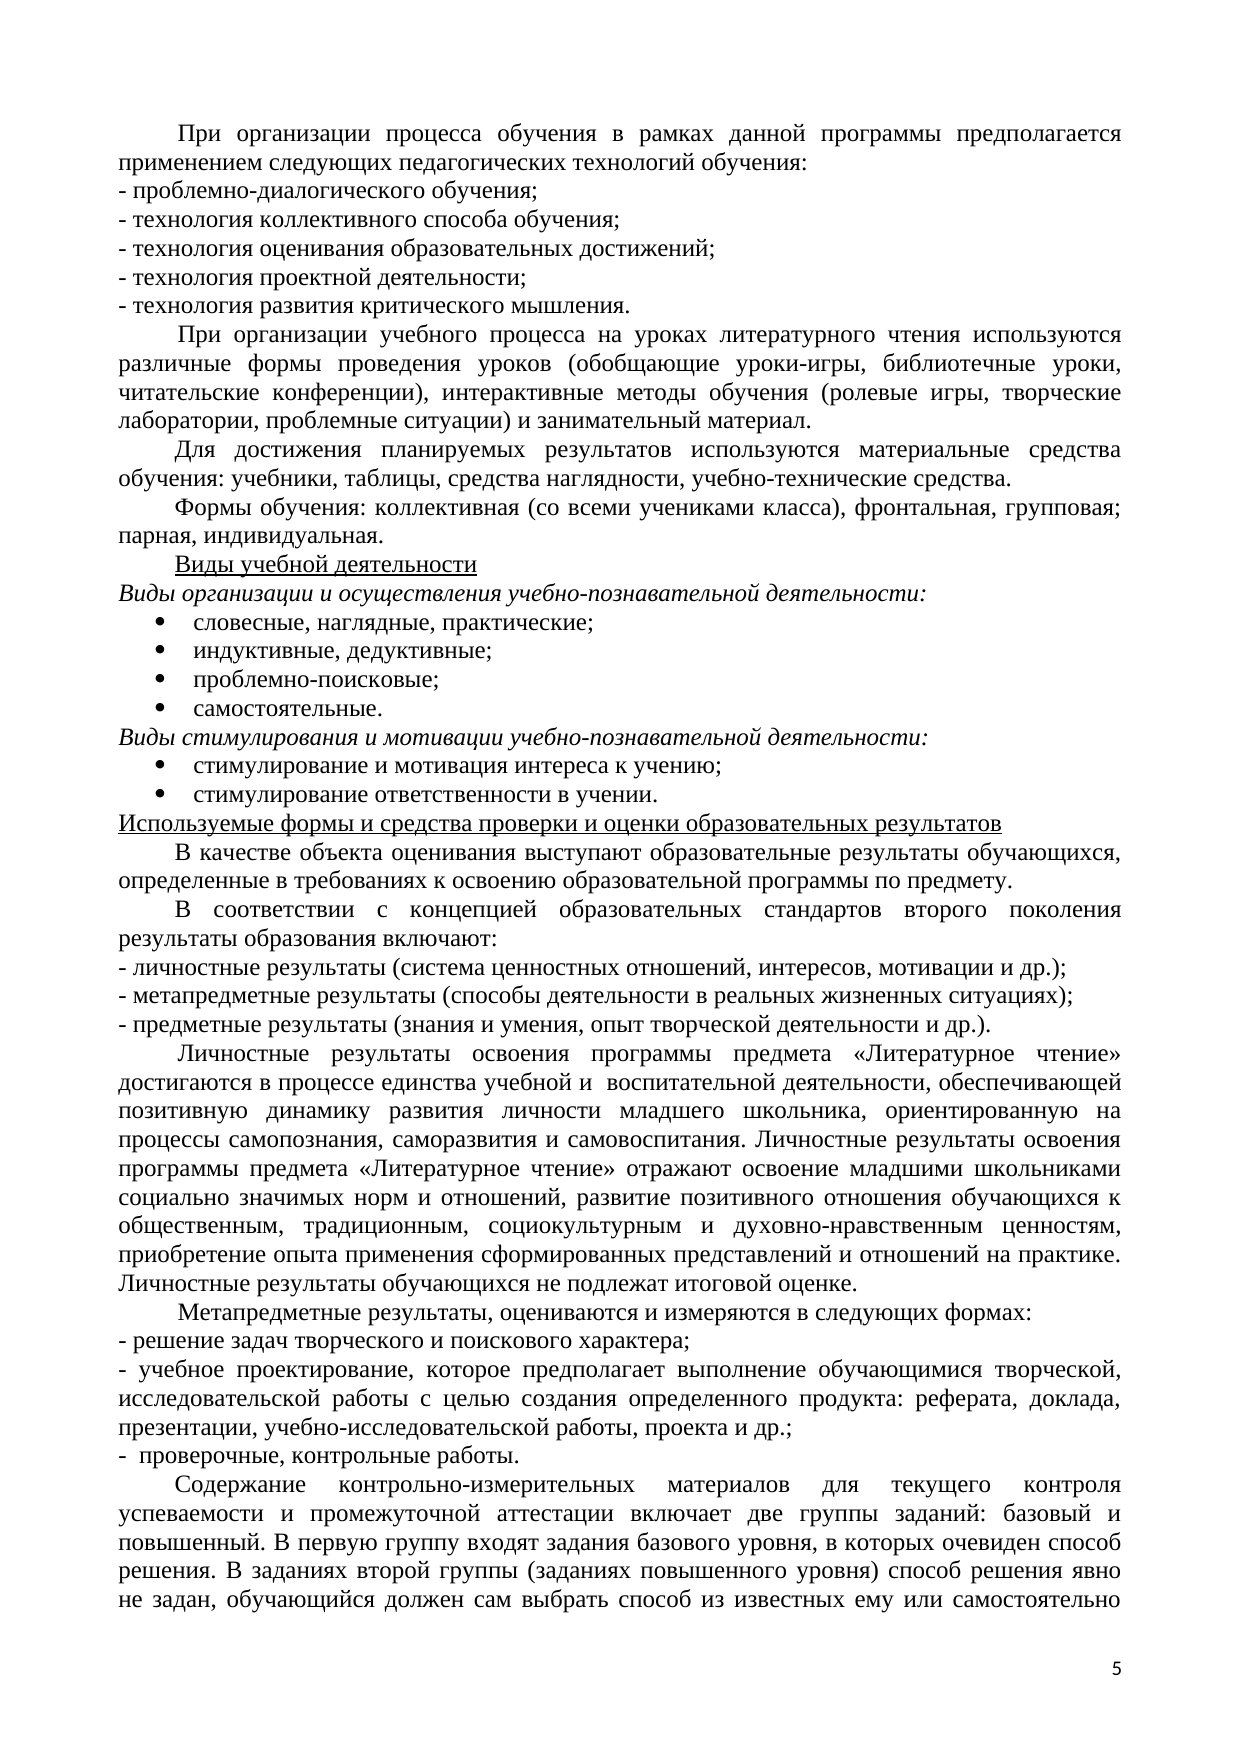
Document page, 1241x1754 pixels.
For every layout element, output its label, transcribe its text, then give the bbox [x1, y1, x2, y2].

text - проблемно-диалогического обучения; [118, 176, 1122, 204]
list проблемно-поисковые; [156, 664, 1122, 693]
text - решение задач творческого и поискового характера; [118, 1326, 1122, 1354]
text - учебное проектирование, которое предполагает выполнение обучающимися творческой, исследовательской работы с целью создания определенного продукта: реферата, доклада, презентации, учебно-исследовательской работы, проекта и др.; [118, 1354, 1122, 1441]
text При организации процесса обучения в рамках данной программы предполагается применением следующих педагогических технологий обучения: [118, 118, 1122, 176]
text Формы обучения: коллективная (со всеми учениками класса), фронтальная, групповая; парная, индивидуальная. [118, 492, 1122, 549]
text Метапредметные результаты, оцениваются и измеряются в следующих формах: [148, 1297, 1122, 1326]
text Виды стимулирования и мотивации учебно-познавательной деятельности: [118, 722, 1122, 751]
text Для достижения планируемых результатов используются материальные средства обучения: учебники, таблицы, средства наглядности, учебно-технические средства. [118, 434, 1122, 492]
text - проверочные, контрольные работы. [118, 1441, 1122, 1469]
text В качестве объекта оценивания выступают образовательные результаты обучающихся, определенные в требованиях к освоению образовательной программы по предмету. [118, 837, 1122, 894]
text - метапредметные результаты (способы деятельности в реальных жизненных ситуациях); [118, 981, 1122, 1009]
text Виды учебной деятельности [118, 549, 1122, 578]
text - технология коллективного способа обучения; [118, 204, 1122, 233]
text - технология развития критического мышления. [118, 291, 1122, 319]
text - предметные результаты (знания и умения, опыт творческой деятельности и др.). [118, 1009, 1122, 1038]
list индуктивные, дедуктивные; [156, 636, 1122, 664]
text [118, 1469, 1122, 1613]
text Используемые формы и средства проверки и оценки образовательных результатов [118, 808, 1122, 837]
text В соответствии с концепцией образовательных стандартов второго поколения результаты образования включают: [118, 894, 1122, 952]
text - технология проектной деятельности; [118, 262, 1122, 291]
text Личностные результаты освоения программы предмета «Литературное чтение» достигаются в процессе единства учебной и воспитательной деятельности, обеспечивающей позитивную динамику развития личности младшего школьника, ориентированную на процессы самопознания, саморазвития и самовоспитания. Личностные результаты освоения программы предмета «Литературное чтение» отражают освоение младшими школьниками социально значимых норм и отношений, развитие позитивного отношения обучающихся к общественным, традиционным, социокультурным и духовно-нравственным ценностям, приобретение опыта применения сформированных представлений и отношений на практике. Личностные результаты обучающихся не подлежат итоговой оценке. [118, 1038, 1122, 1297]
list стимулирование и мотивация интереса к учению; [156, 751, 1122, 779]
text - личностные результаты (система ценностных отношений, интересов, мотивации и др.); [118, 952, 1122, 981]
text - технология оценивания образовательных достижений; [118, 233, 1122, 262]
list словесные, наглядные, практические; [156, 607, 1122, 636]
list стимулирование ответственности в учении. [156, 779, 1122, 808]
list самостоятельные. [156, 693, 1122, 722]
text При организации учебного процесса на уроках литературного чтения используются различные формы проведения уроков (обобщающие уроки-игры, библиотечные уроки, читательские конференции), интерактивные методы обучения (ролевые игры, творческие лаборатории, проблемные ситуации) и занимательный материал. [118, 319, 1122, 434]
text Виды организации и осуществления учебно-познавательной деятельности: [118, 578, 1122, 607]
